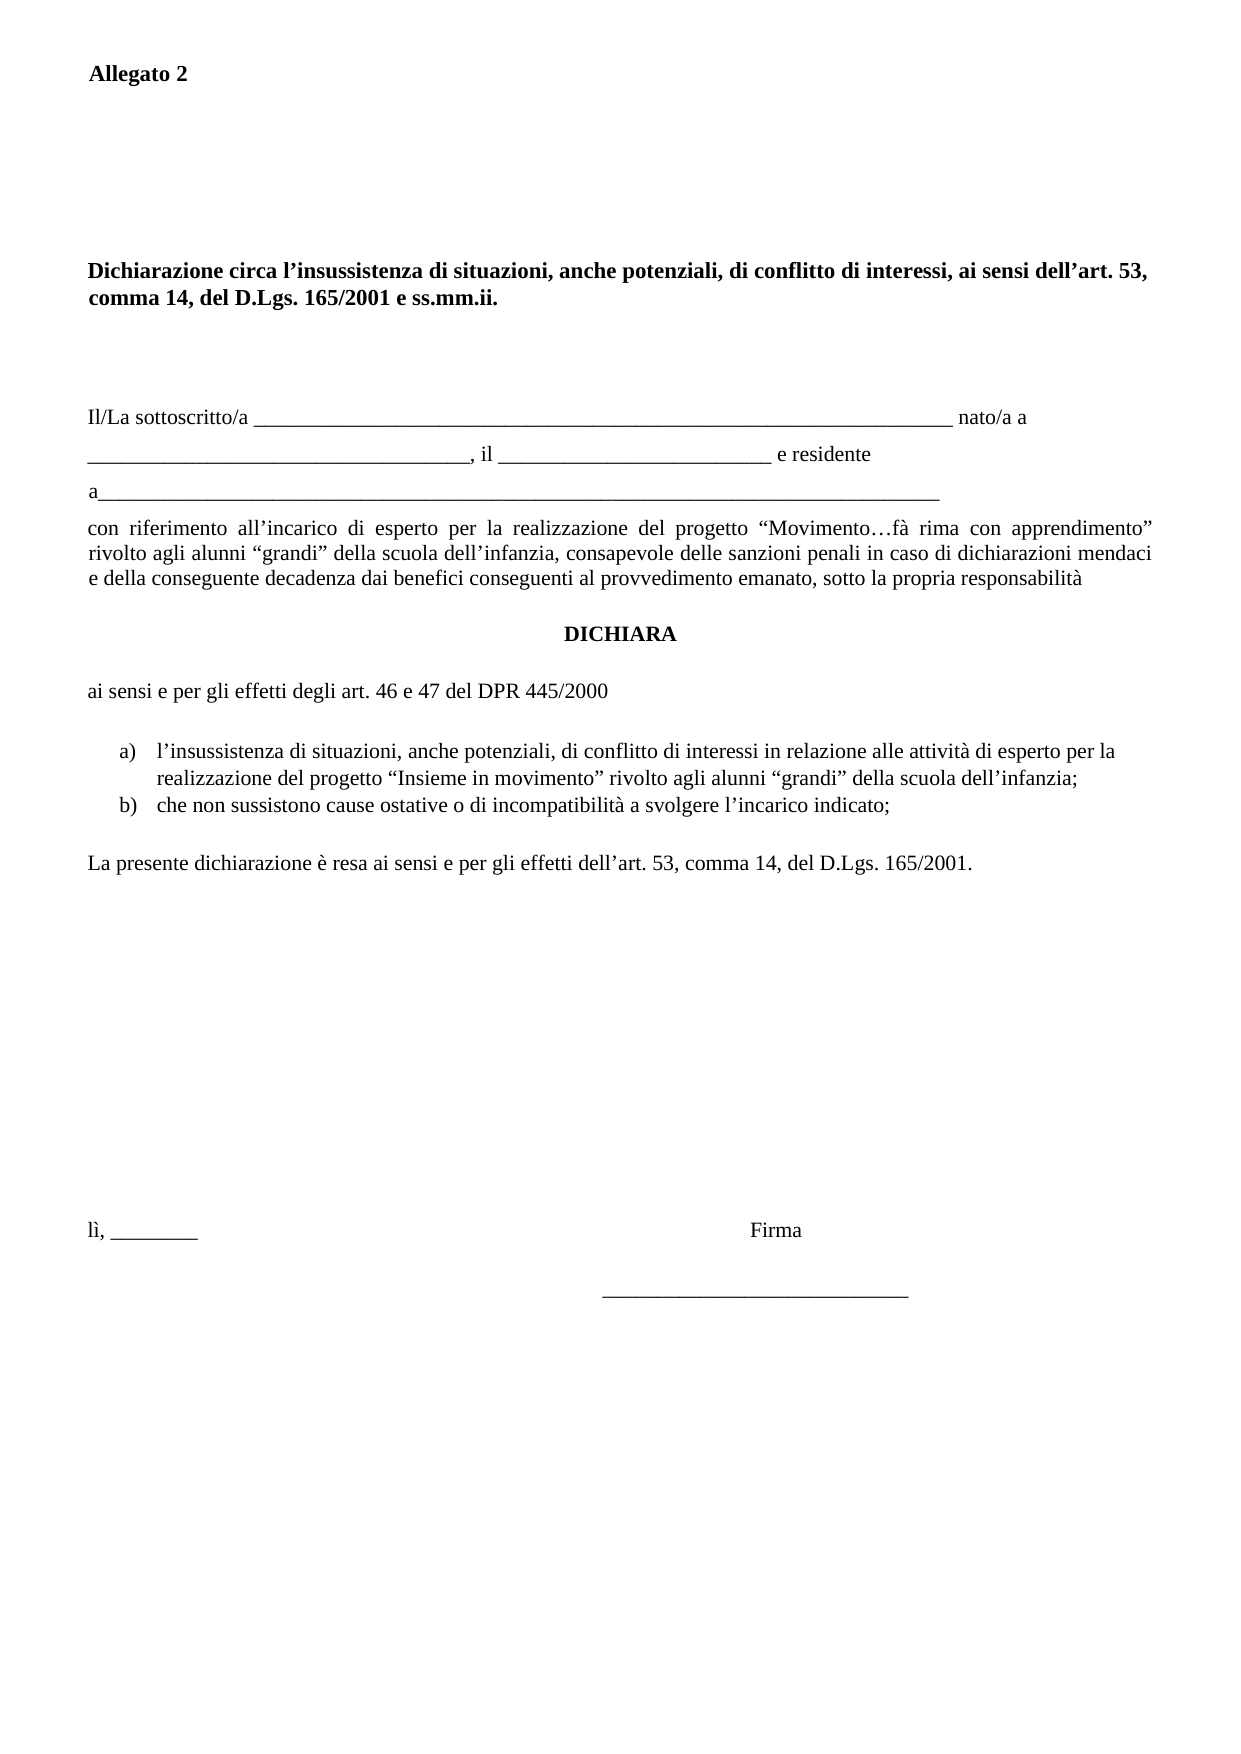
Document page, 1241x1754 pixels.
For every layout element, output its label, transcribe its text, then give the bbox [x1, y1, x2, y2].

text con riferimento all’incarico di esperto per la realizzazione del progetto “Movimento…fà rima con apprendimento” rivolto agli alunni “grandi” della scuola dell’infanzia, consapevole delle sanzioni penali in caso di dichiarazioni mendaci e della conseguente decadenza dai benefici conseguenti al provvedimento emanato, sotto la propria responsabilità [87, 516, 1153, 591]
text Il/La sottoscritto/a ________________________________________________________________ nato/a a [87, 404, 1157, 429]
text ___________________________________, il _________________________ e residente a_____________________________________________________________________________ [87, 441, 1157, 503]
text La presente dichiarazione è resa ai sensi e per gli effetti dell’art. 53, comma 14, del D.Lgs. 165/2001. [87, 850, 1157, 875]
text Dichiarazione circa l’insussistenza di situazioni, anche potenziali, di conflitto di interessi, ai sensi dell’art. 53, comma 14, del D.Lgs. 165/2001 e ss.mm.ii. [87, 257, 1157, 310]
text DICHIARA [89, 621, 1152, 646]
text ____________________________ [87, 1275, 1157, 1300]
list l’insussistenza di situazioni, anche potenziali, di conflitto di interessi in relazione alle attività di esperto per la realizzazione del progetto “Insieme in movimento” rivolto agli alunni “grandi” della scuola dell’infanzia; [119, 738, 1157, 790]
text ai sensi e per gli effetti degli art. 46 e 47 del DPR 445/2000 [87, 678, 1157, 703]
list che non sussistono cause ostative o di incompatibilità a svolgere l’incarico indicato; [119, 792, 1157, 817]
text lì, ________ Firma [87, 1217, 1157, 1242]
